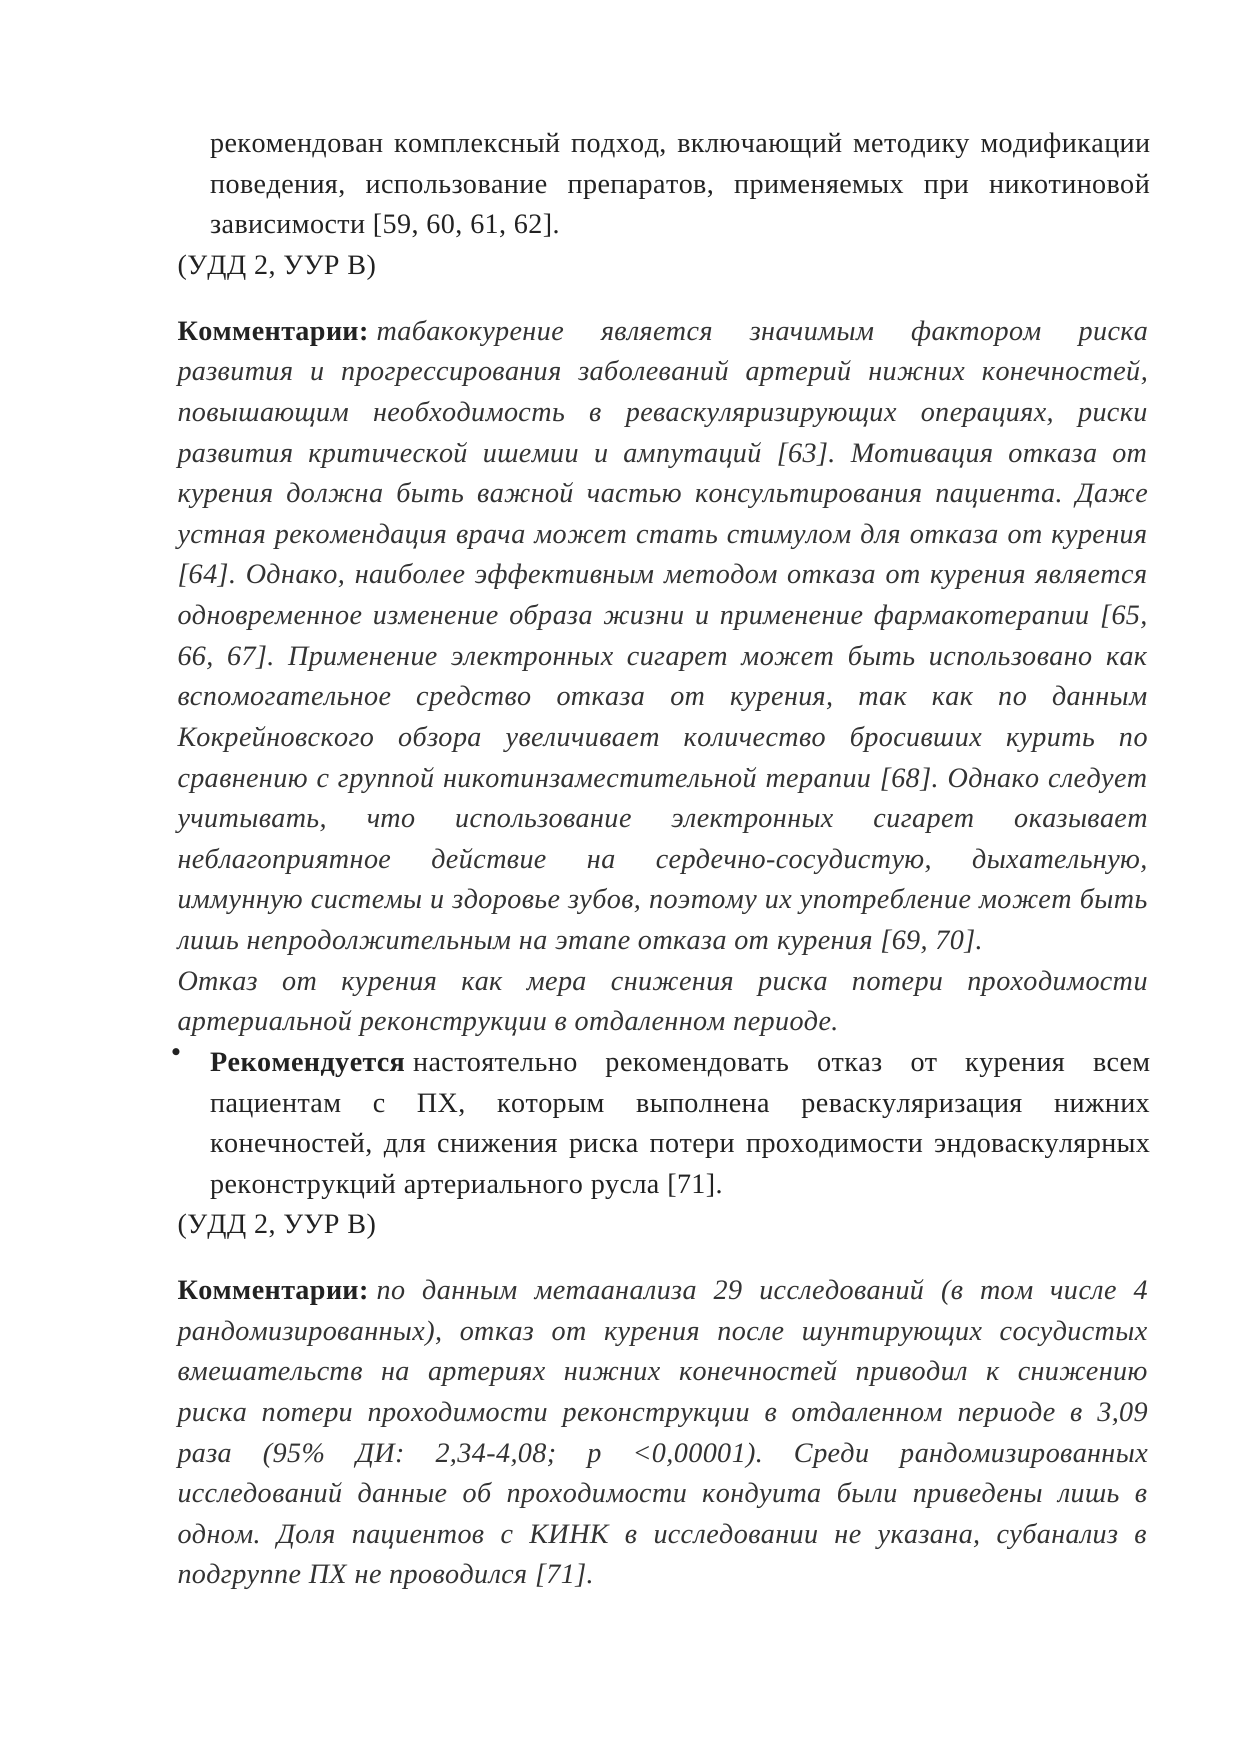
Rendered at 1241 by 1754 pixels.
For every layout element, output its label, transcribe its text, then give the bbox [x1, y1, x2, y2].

list Рекомендуется настоятельно рекомендовать отказ от курения всем пациентам с ПХ, которым выполнена реваскуляризация нижних конечностей, для снижения риска потери проходимости эндоваскулярных реконструкций артериального русла [71]. [172, 1037, 1152, 1199]
text Отказ от курения как мера снижения риска потери проходимости артериальной реконструкции в отдаленном периоде. [177, 956, 1152, 1037]
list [172, 118, 1152, 240]
text Комментарии: по данным метаанализа 29 исследований (в том числе 4 рандомизированных), отказ от курения после шунтирующих сосудистых вмешательств на артериях нижних конечностей приводил к снижению риска потери проходимости реконструкции в отдаленном периоде в 3,09 раза (95% ДИ: 2,34-4,08; р <0,00001). Среди рандомизированных исследований данные об проходимости кондуита были приведены лишь в одном. Доля пациентов с КИНК в исследовании не указана, субанализ в подгруппе ПХ не проводился [71]. [177, 1265, 1152, 1590]
text (УДД 2, УУР В) [177, 240, 1152, 281]
text Комментарии: табакокурение является значимым фактором риска развития и прогрессирования заболеваний артерий нижних конечностей, повышающим необходимость в реваскуляризирующих операциях, риски развития критической ишемии и ампутаций [63]. Мотивация отказа от курения должна быть важной частью консультирования пациента. Даже устная рекомендация врача может стать стимулом для отказа от курения [64]. Однако, наиболее эффективным методом отказа от курения является одновременное изменение образа жизни и применение фармакотерапии [65, 66, 67]. Применение электронных сигарет может быть использовано как вспомогательное средство отказа от курения, так как по данным Кокрейновского обзора увеличивает количество бросивших курить по сравнению с группой никотинзаместительной терапии [68]. Однако следует учитывать, что использование электронных сигарет оказывает неблагоприятное действие на сердечно-сосудистую, дыхательную, иммунную системы и здоровье зубов, поэтому их употребление может быть лишь непродолжительным на этапе отказа от курения [69, 70]. [177, 306, 1152, 956]
text (УДД 2, УУР В) [177, 1199, 1152, 1240]
